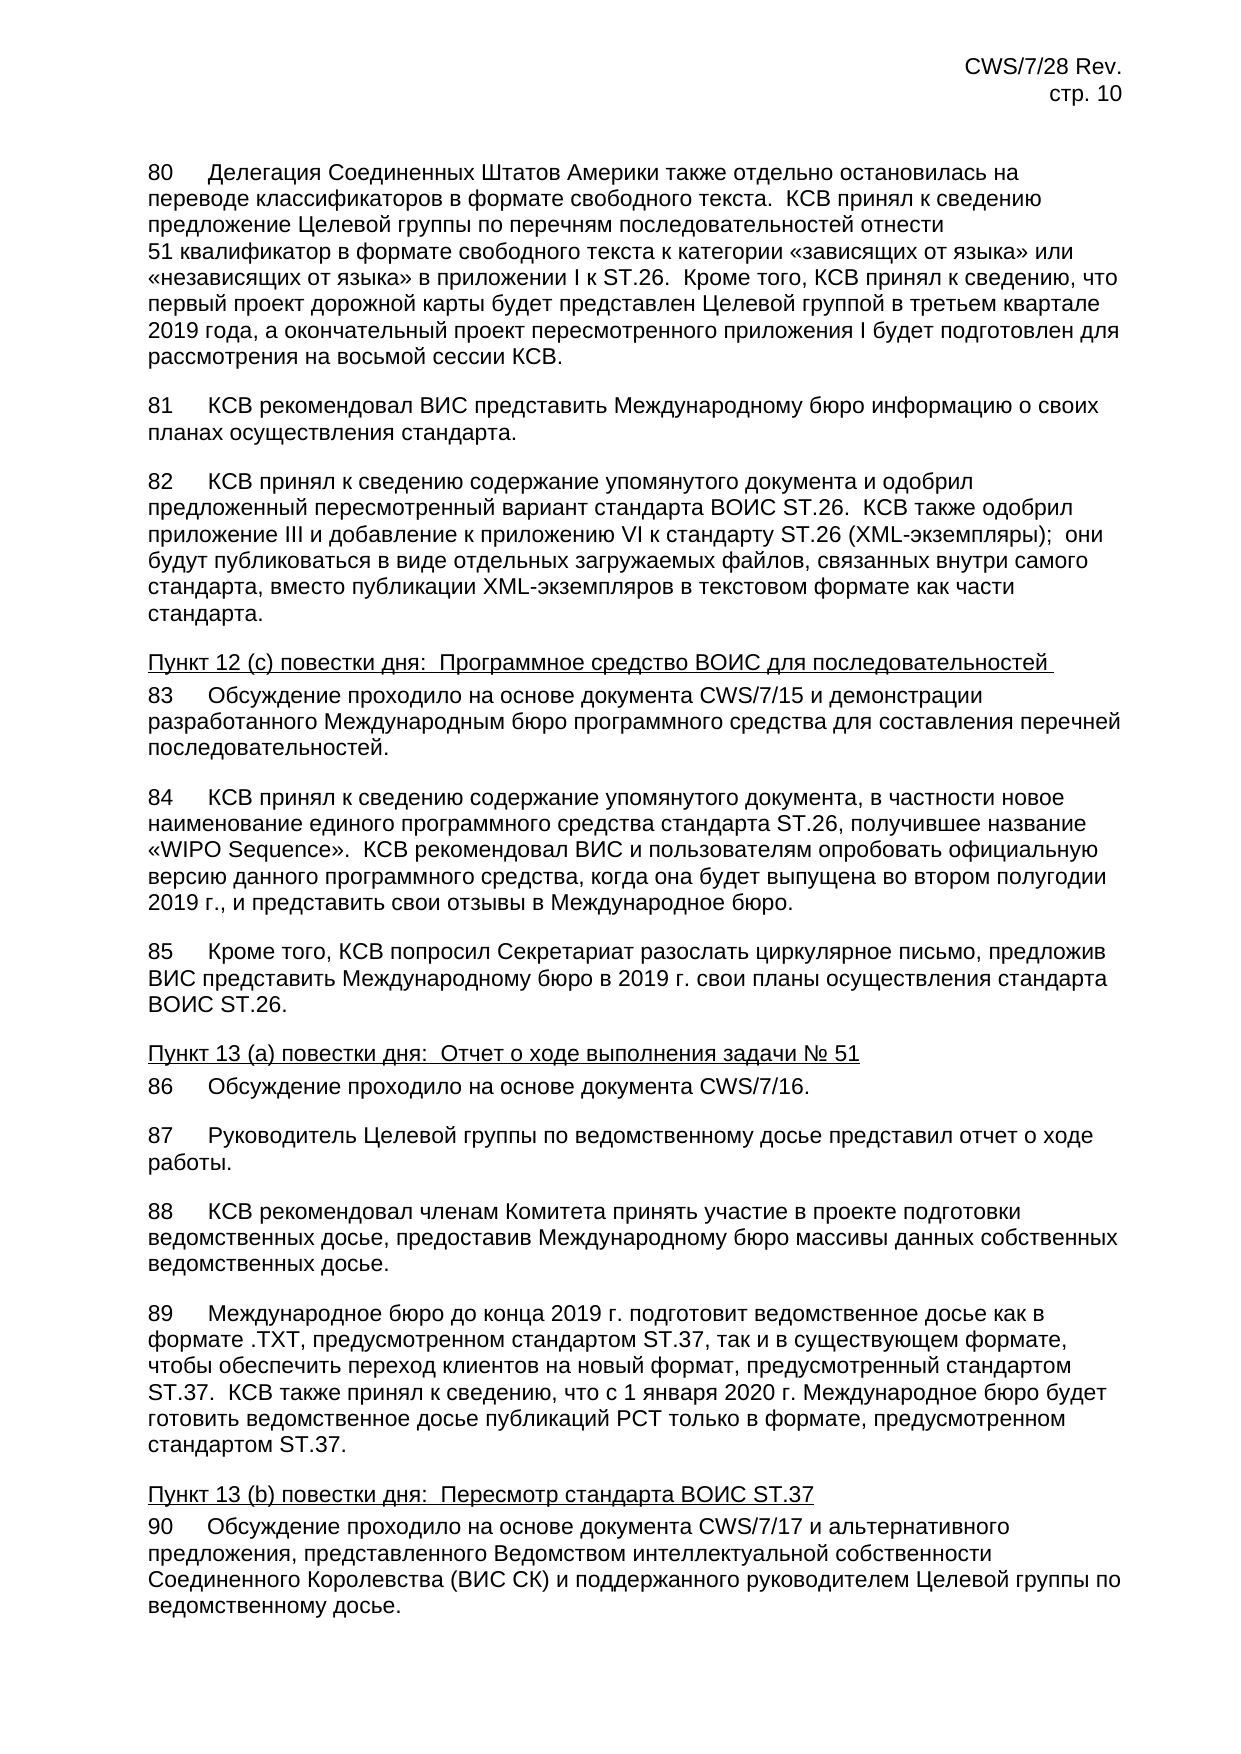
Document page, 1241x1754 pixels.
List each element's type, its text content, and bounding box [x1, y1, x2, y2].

text КСВ принял к сведению содержание упомянутого документа, в частности новое наименование единого программного средства стандарта ST.26, получившее название «WIPO Sequence». КСВ рекомендовал ВИС и пользователям опробовать официальную версию данного программного средства, когда она будет выпущена во втором полугодии 2019 г., и представить свои отзывы в Международное бюро. [148, 783, 1122, 915]
text КСВ принял к сведению содержание упомянутого документа и одобрил предложенный пересмотренный вариант стандарта ВОИС ST.26. КСВ также одобрил приложение III и добавление к приложению VI к стандарту ST.26 (XML-экземпляры); они будут публиковаться в виде отдельных загружаемых файлов, связанных внутри самого стандарта, вместо публикации XML-экземпляров в текстовом формате как части стандарта. [148, 468, 1122, 626]
text Международное бюро до конца 2019 г. подготовит ведомственное досье как в формате .TXT, предусмотренном стандартом ST.37, так и в существующем формате, чтобы обеспечить переход клиентов на новый формат, предусмотренный стандартом ST.37. КСВ также принял к сведению, что с 1 января 2020 г. Международное бюро будет готовить ведомственное досье публикаций PCT только в формате, предусмотренном стандартом ST.37. [148, 1300, 1122, 1458]
subtitle Пункт 13 (b) повестки дня: Пересмотр стандарта ВОИС ST.37 [148, 1481, 1122, 1507]
text КСВ рекомендовал ВИС представить Международному бюро информацию о своих планах осуществления стандарта. [148, 392, 1122, 445]
text Кроме того, КСВ попросил Секретариат разослать циркулярное письмо, предложив ВИС представить Международному бюро в 2019 г. свои планы осуществления стандарта ВОИС ST.26. [148, 938, 1122, 1017]
text Обсуждение проходило на основе документа CWS/7/15 и демонстрации разработанного Международным бюро программного средства для составления перечней последовательностей. [148, 682, 1122, 761]
text КСВ рекомендовал членам Комитета принять участие в проекте подготовки ведомственных досье, предоставив Международному бюро массивы данных собственных ведомственных досье. [148, 1198, 1122, 1277]
text Обсуждение проходило на основе документа CWS/7/17 и альтернативного предложения, представленного Ведомством интеллектуальной собственности Соединенного Королевства (ВИС СК) и поддержанного руководителем Целевой группы по ведомственному досье. [148, 1513, 1122, 1619]
subtitle Пункт 12 (c) повестки дня: Программное средство ВОИС для последовательностей [148, 649, 1122, 675]
text Обсуждение проходило на основе документа CWS/7/16. [148, 1073, 1122, 1099]
subtitle Пункт 13 (а) повестки дня: Отчет о ходе выполнения задачи № 51 [148, 1040, 1122, 1067]
text Руководитель Целевой группы по ведомственному досье представил отчет о ходе работы. [148, 1122, 1122, 1175]
text Делегация Соединенных Штатов Америки также отдельно остановилась на переводе классификаторов в формате свободного текста. КСВ принял к сведению предложение Целевой группы по перечням последовательностей отнести 51 квалификатор в формате свободного текста к категории «зависящих от языка» или «независящих от языка» в приложении I к ST.26. Кроме того, КСВ принял к сведению, что первый проект дорожной карты будет представлен Целевой группой в третьем квартале 2019 года, а окончательный проект пересмотренного приложения I будет подготовлен для рассмотрения на восьмой сессии КСВ. [148, 158, 1122, 369]
